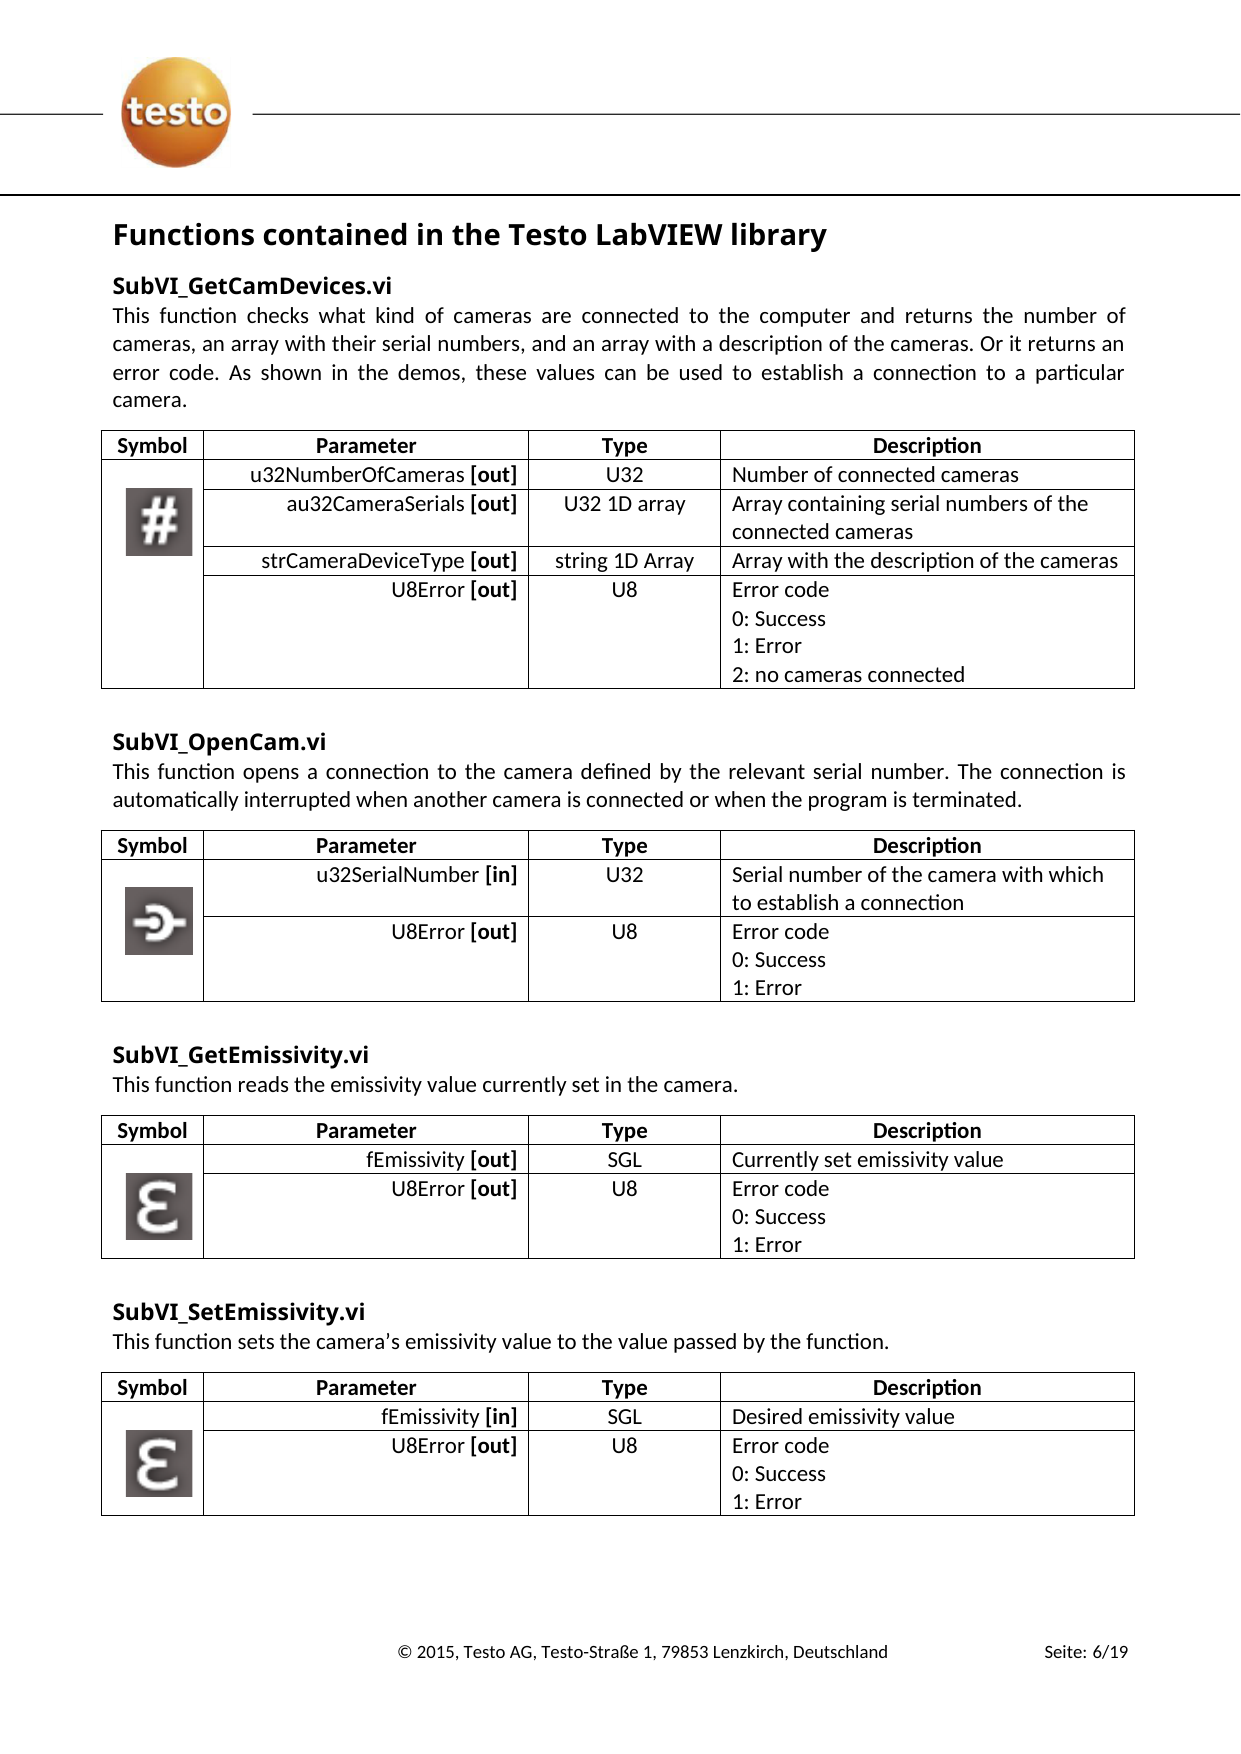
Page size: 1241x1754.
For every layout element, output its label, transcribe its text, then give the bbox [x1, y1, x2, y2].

table_cell [102, 1145, 203, 1258]
table_cell Array containing serial numbers of the connected cameras [721, 490, 1134, 546]
table_header Parameter [204, 1116, 528, 1144]
table_cell [102, 1402, 203, 1515]
table_cell strCameraDeviceType [out] [204, 547, 528, 574]
table_header Parameter [204, 431, 528, 459]
subtitle SubVI_GetEmissivity.vi [112, 1039, 1128, 1070]
table_cell u32NumberOfCameras [out] [204, 460, 528, 488]
subtitle SubVI_OpenCam.vi [112, 726, 1128, 757]
picture [125, 887, 193, 955]
table_cell U32 [529, 460, 720, 488]
table_header Description [721, 431, 1134, 459]
picture [125, 488, 193, 556]
table_cell fEmissivity [out] [204, 1145, 528, 1173]
picture [125, 1430, 193, 1497]
subtitle SubVI_GetCamDevices.vi [112, 270, 1128, 302]
table_cell Error code 0: Success 1: Error 2: no cameras connected [721, 576, 1134, 688]
text This function checks what kind of cameras are connected to the computer and returns the number of cameras, an array with their serial numbers, and an array with a description of the cameras. Or it returns an error code. As shown in the demos, these values can be used to establish a connection to a particular camera. [112, 302, 1128, 414]
table_cell SGL [529, 1145, 720, 1173]
text This function reads the emissivity value currently set in the camera. [112, 1070, 1128, 1098]
table_cell Number of connected cameras [721, 460, 1134, 488]
table_cell [102, 860, 203, 1001]
table_header Symbol [102, 431, 203, 459]
table_cell Error code 0: Success 1: Error [721, 1431, 1134, 1515]
table_header Symbol [102, 1116, 203, 1144]
subtitle Functions contained in the Testo LabVIEW library [112, 214, 1128, 254]
text This function sets the camera’s emissivity value to the value passed by the function. [112, 1327, 1128, 1355]
table_cell Desired emissivity value [721, 1402, 1134, 1430]
table_header Type [529, 1373, 720, 1401]
table_header Parameter [204, 1373, 528, 1401]
picture [0, 57, 1241, 175]
table_cell Error code 0: Success 1: Error [721, 917, 1134, 1001]
table_header Type [529, 831, 720, 859]
table_cell U8 [529, 1174, 720, 1258]
table_cell U8Error [out] [204, 576, 528, 688]
table_cell SGL [529, 1402, 720, 1430]
table_header Description [721, 1373, 1134, 1401]
table_cell Serial number of the camera with which to establish a connection [721, 860, 1134, 916]
table_header Symbol [102, 831, 203, 859]
table_header Parameter [204, 831, 528, 859]
table_cell U8Error [out] [204, 1431, 528, 1515]
table_cell Array with the description of the cameras [721, 547, 1134, 574]
table_cell U32 1D array [529, 490, 720, 546]
table_cell fEmissivity [in] [204, 1402, 528, 1430]
table_cell U8Error [out] [204, 917, 528, 1001]
table_cell U32 [529, 860, 720, 916]
table_cell u32SerialNumber [in] [204, 860, 528, 916]
table_header Description [721, 831, 1134, 859]
table_header Type [529, 1116, 720, 1144]
picture [125, 1173, 193, 1240]
table_cell string 1D Array [529, 547, 720, 574]
table_cell Error code 0: Success 1: Error [721, 1174, 1134, 1258]
text This function opens a connection to the camera defined by the relevant serial number. The connection is automatically interrupted when another camera is connected or when the program is terminated. [112, 757, 1128, 813]
table_header Description [721, 1116, 1134, 1144]
table_cell U8Error [out] [204, 1174, 528, 1258]
table_header Type [529, 431, 720, 459]
table_cell U8 [529, 1431, 720, 1515]
table_cell au32CameraSerials [out] [204, 490, 528, 546]
table_cell [102, 460, 203, 688]
table_cell U8 [529, 917, 720, 1001]
table_cell U8 [529, 576, 720, 688]
table_header Symbol [102, 1373, 203, 1401]
subtitle SubVI_SetEmissivity.vi [112, 1296, 1128, 1327]
table_cell Currently set emissivity value [721, 1145, 1134, 1173]
